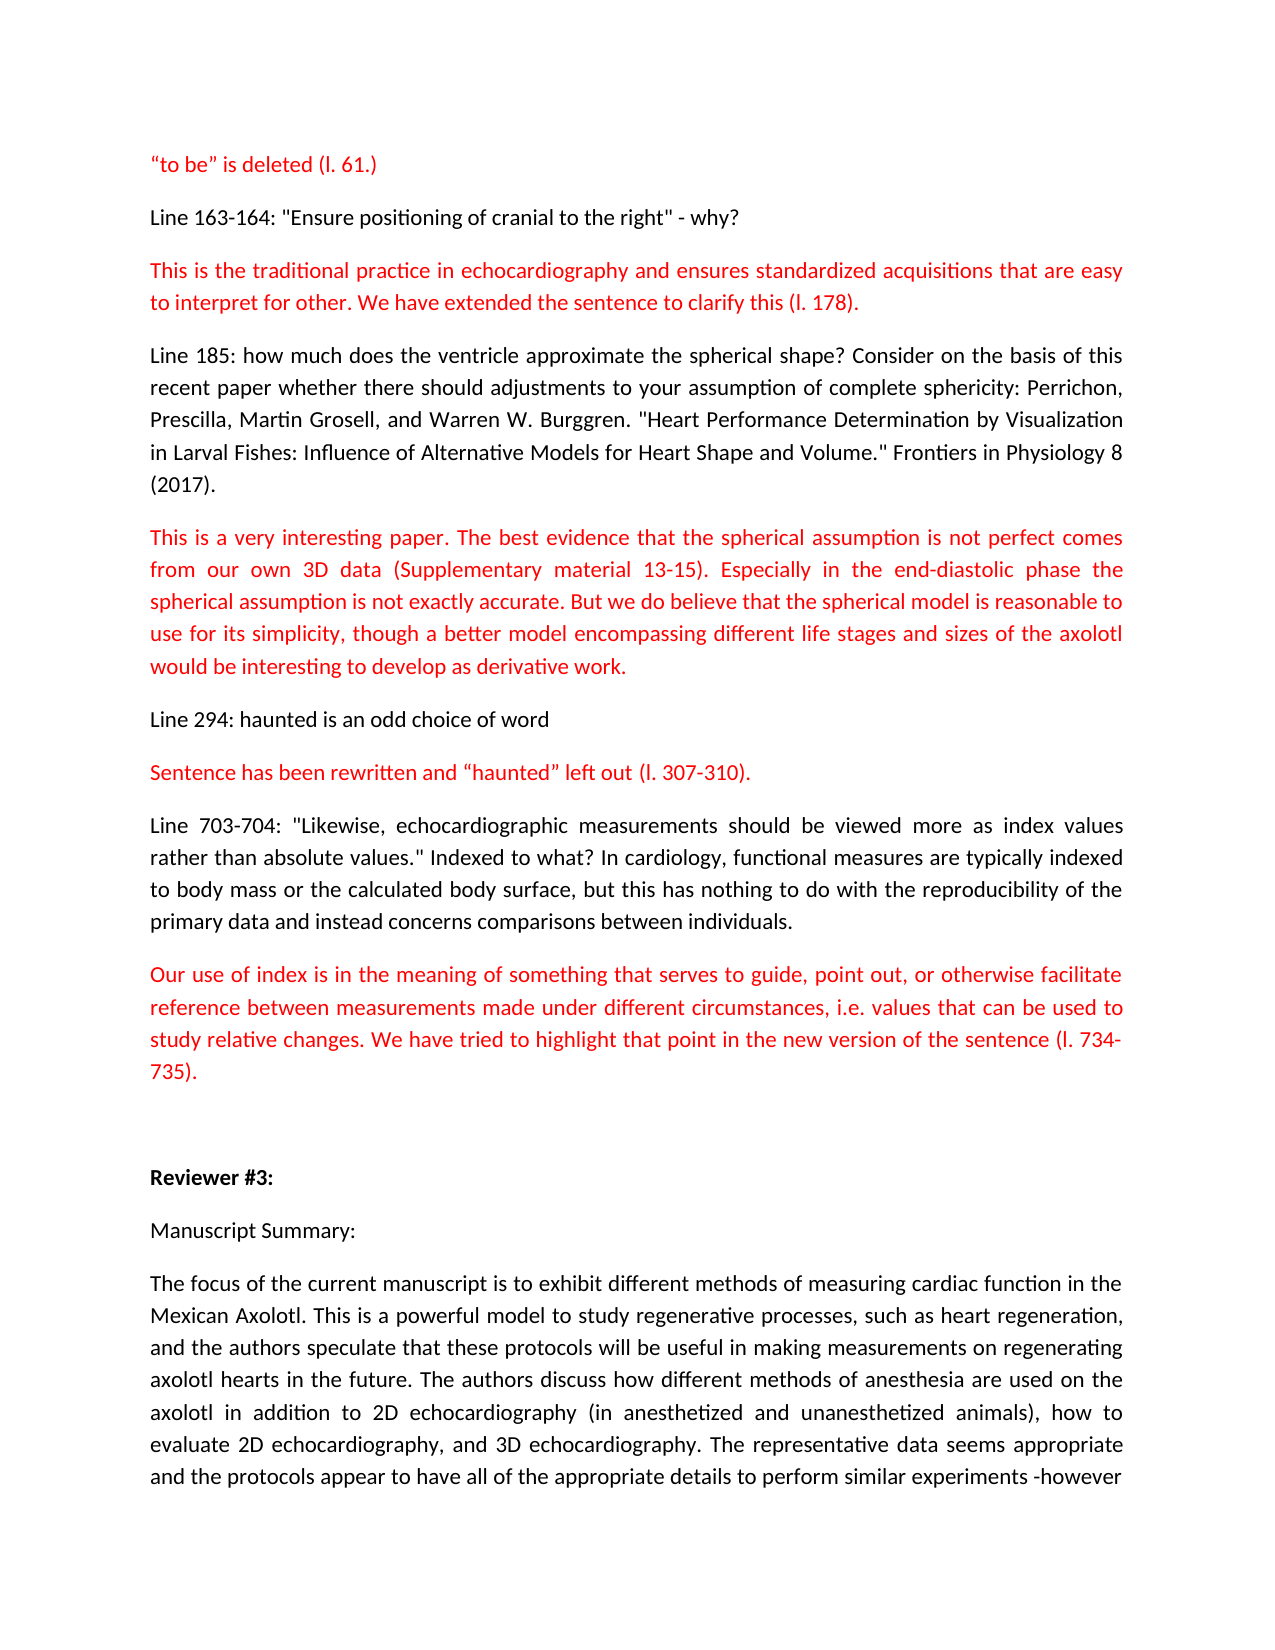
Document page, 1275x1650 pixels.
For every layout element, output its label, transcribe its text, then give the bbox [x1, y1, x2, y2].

text Line 294: haunted is an odd choice of word [150, 705, 1125, 733]
text Line 185: how much does the ventricle approximate the spherical shape? Consider on the basis of this recent paper whether there should adjustments to your assumption of complete sphericity: Perrichon, Prescilla, Martin Grosell, and Warren W. Burggren. "Heart Performance Determination by Visualization in Larval Fishes: Influence of Alternative Models for Heart Shape and Volume." Frontiers in Physiology 8 (2017). [150, 341, 1125, 498]
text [150, 1269, 1125, 1490]
text Our use of index is in the meaning of something that serves to guide, point out, or otherwise facilitate reference between measurements made under different circumstances, i.e. values that can be used to study relative changes. We have tried to highlight that point in the new version of the sentence (l. 734-735). [150, 960, 1125, 1085]
text Manuscript Summary: [150, 1216, 1125, 1244]
text Sentence has been rewritten and “haunted” left out (l. 307-310). [150, 758, 1125, 786]
text This is the traditional practice in echocardiography and ensures standardized acquisitions that are easy to interpret for other. We have extended the sentence to clarify this (l. 178). [150, 256, 1125, 316]
text This is a very interesting paper. The best evidence that the spherical assumption is not perfect comes from our own 3D data (Supplementary material 13-15). Especially in the end-diastolic phase the spherical assumption is not exactly accurate. But we do believe that the spherical model is reasonable to use for its simplicity, though a better model encompassing different life stages and sizes of the axolotl would be interesting to develop as derivative work. [150, 523, 1125, 680]
text “to be” is deleted (l. 61.) [150, 150, 1125, 178]
text Reviewer #3: [150, 1163, 1125, 1191]
text Line 163-164: "Ensure positioning of cranial to the right" - why? [150, 203, 1125, 231]
text Line 703-704: "Likewise, echocardiographic measurements should be viewed more as index values rather than absolute values." Indexed to what? In cardiology, functional measures are typically indexed to body mass or the calculated body surface, but this has nothing to do with the reproducibility of the primary data and instead concerns comparisons between individuals. [150, 811, 1125, 935]
